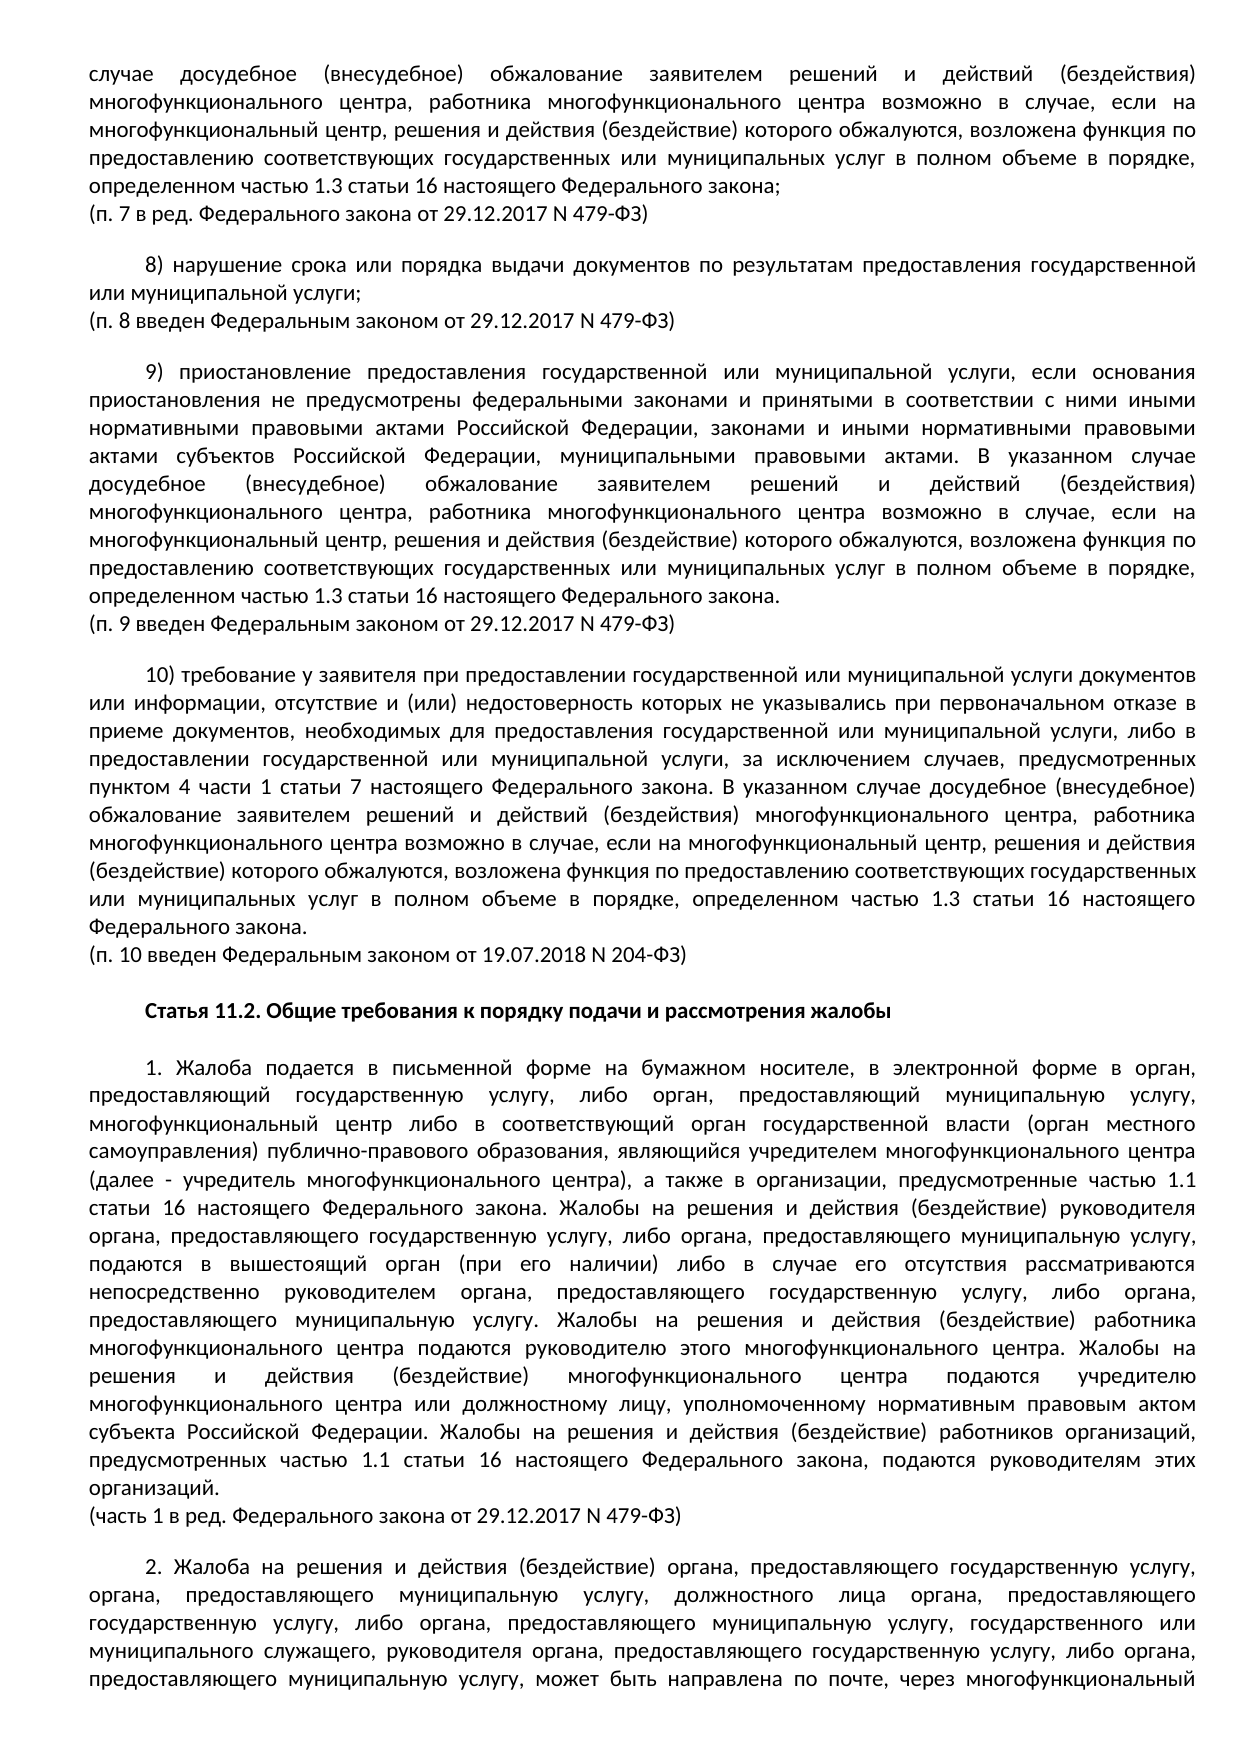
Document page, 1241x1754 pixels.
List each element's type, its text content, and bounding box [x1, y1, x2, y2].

text (часть 1 в ред. Федерального закона от 29.12.2017 N 479-ФЗ) [89, 1501, 1196, 1529]
text (п. 8 введен Федеральным законом от 29.12.2017 N 479-ФЗ) [89, 306, 1196, 334]
text (п. 7 в ред. Федерального закона от 29.12.2017 N 479-ФЗ) [89, 199, 1196, 227]
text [89, 59, 1196, 199]
text 1. Жалоба подается в письменной форме на бумажном носителе, в электронной форме в орган, предоставляющий государственную услугу, либо орган, предоставляющий муниципальную услугу, многофункциональный центр либо в соответствующий орган государственной власти (орган местного самоуправления) публично-правового образования, являющийся учредителем многофункционального центра (далее - учредитель многофункционального центра), а также в организации, предусмотренные частью 1.1 статьи 16 настоящего Федерального закона. Жалобы на решения и действия (бездействие) руководителя органа, предоставляющего государственную услугу, либо органа, предоставляющего муниципальную услугу, подаются в вышестоящий орган (при его наличии) либо в случае его отсутствия рассматриваются непосредственно руководителем органа, предоставляющего государственную услугу, либо органа, предоставляющего муниципальную услугу. Жалобы на решения и действия (бездействие) работника многофункционального центра подаются руководителю этого многофункционального центра. Жалобы на решения и действия (бездействие) многофункционального центра подаются учредителю многофункционального центра или должностному лицу, уполномоченному нормативным правовым актом субъекта Российской Федерации. Жалобы на решения и действия (бездействие) работников организаций, предусмотренных частью 1.1 статьи 16 настоящего Федерального закона, подаются руководителям этих организаций. [89, 1053, 1196, 1501]
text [89, 1552, 1196, 1692]
text (п. 9 введен Федеральным законом от 29.12.2017 N 479-ФЗ) [89, 609, 1196, 637]
text 9) приостановление предоставления государственной или муниципальной услуги, если основания приостановления не предусмотрены федеральными законами и принятыми в соответствии с ними иными нормативными правовыми актами Российской Федерации, законами и иными нормативными правовыми актами субъектов Российской Федерации, муниципальными правовыми актами. В указанном случае досудебное (внесудебное) обжалование заявителем решений и действий (бездействия) многофункционального центра, работника многофункционального центра возможно в случае, если на многофункциональный центр, решения и действия (бездействие) которого обжалуются, возложена функция по предоставлению соответствующих государственных или муниципальных услуг в полном объеме в порядке, определенном частью 1.3 статьи 16 настоящего Федерального закона. [89, 357, 1196, 609]
text 8) нарушение срока или порядка выдачи документов по результатам предоставления государственной или муниципальной услуги; [89, 250, 1196, 306]
text (п. 10 введен Федеральным законом от 19.07.2018 N 204-ФЗ) [89, 941, 1196, 968]
title Статья 11.2. Общие требования к порядку подачи и рассмотрения жалобы [89, 997, 1196, 1024]
text 10) требование у заявителя при предоставлении государственной или муниципальной услуги документов или информации, отсутствие и (или) недостоверность которых не указывались при первоначальном отказе в приеме документов, необходимых для предоставления государственной или муниципальной услуги, либо в предоставлении государственной или муниципальной услуги, за исключением случаев, предусмотренных пунктом 4 части 1 статьи 7 настоящего Федерального закона. В указанном случае досудебное (внесудебное) обжалование заявителем решений и действий (бездействия) многофункционального центра, работника многофункционального центра возможно в случае, если на многофункциональный центр, решения и действия (бездействие) которого обжалуются, возложена функция по предоставлению соответствующих государственных или муниципальных услуг в полном объеме в порядке, определенном частью 1.3 статьи 16 настоящего Федерального закона. [89, 660, 1196, 941]
